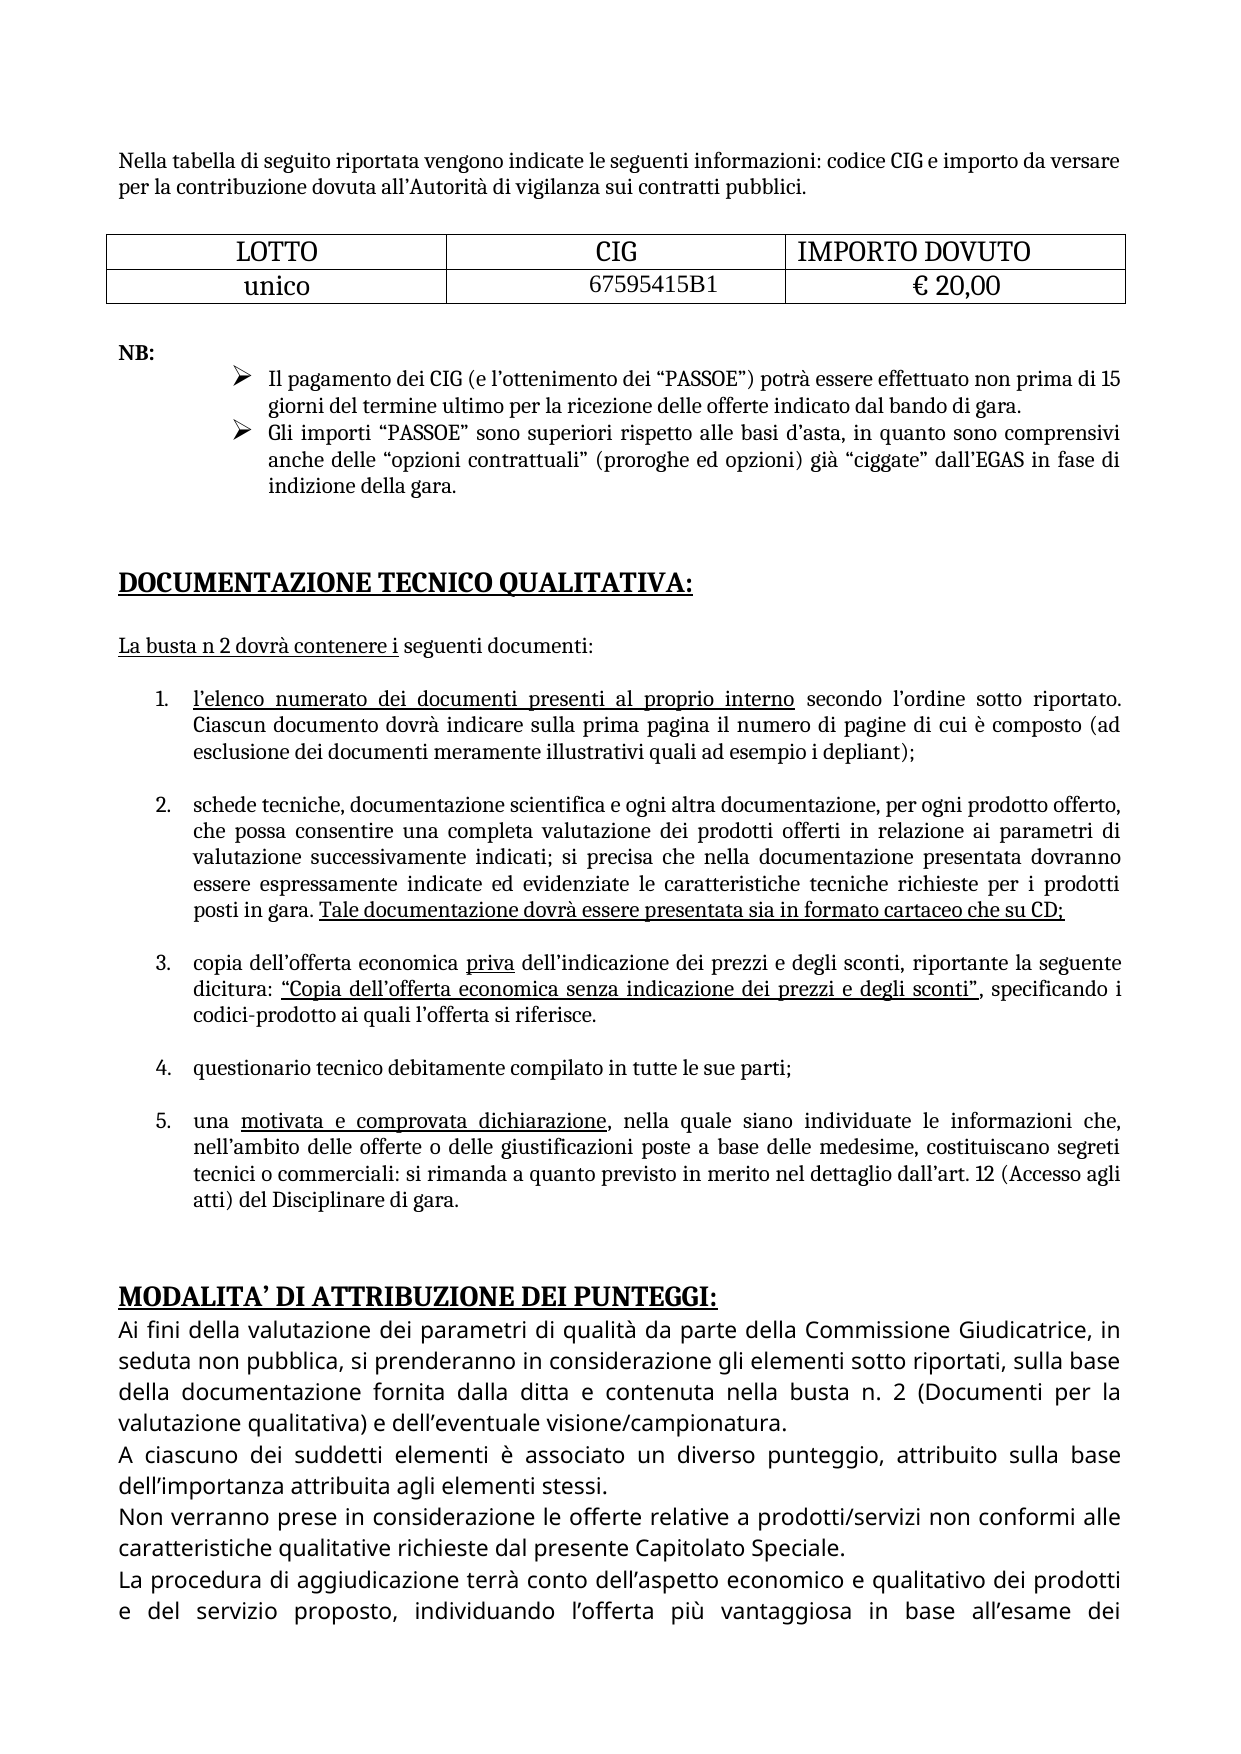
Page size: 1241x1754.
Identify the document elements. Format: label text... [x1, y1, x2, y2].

table_header IMPORTO DOVUTO [786, 235, 1125, 268]
text Ai fini della valutazione dei parametri di qualità da parte della Commissione Giudicatrice, in seduta non pubblica, si prenderanno in considerazione gli elementi sotto riportati, sulla base della documentazione fornita dalla ditta e contenuta nella busta n. 2 (Documenti per la valutazione qualitativa) e dell’eventuale visione/campionatura. [118, 1314, 1122, 1439]
table_cell € 20,00 [786, 270, 1125, 303]
text MODALITA’ DI ATTRIBUZIONE DEI PUNTEGGI: [118, 1280, 1122, 1314]
list l’elenco numerato dei documenti presenti al proprio interno secondo l’ordine sotto riportato. Ciascun documento dovrà indicare sulla prima pagina il numero di pagine di cui è composto (ad esclusione dei documenti meramente illustrativi quali ad esempio i depliant); [156, 686, 1122, 765]
table_header CIG [447, 235, 785, 268]
list Gli importi “PASSOE” sono superiori rispetto alle basi d’asta, in quanto sono comprensivi anche delle “opzioni contrattuali” (proroghe ed opzioni) già “ciggate” dall’EGAS in fase di indizione della gara. [231, 419, 1122, 499]
list una motivata e comprovata dichiarazione, nella quale siano individuate le rmazioni che, nell’ambito delle offerte o delle giustificazioni poste a base delle medesime, costituiscano segreti tecnici o commerciali: si rimanda a quanto previsto in merito nel dettaglio dall’art. 12 (Accesso agli atti) del Disciplinare di gara. [156, 1108, 1122, 1213]
text Non verranno prese in considerazione le offerte relative a prodotti/servizi non conformi alle caratteristiche qualitative richieste dal presente Capitolato Speciale. [118, 1501, 1122, 1564]
table_cell 67595415B1 [447, 270, 785, 303]
text Nella tabella di seguito riportata vengono indicate le seguenti informazioni: codice CIG e importo da versare per la contribuzione dovuta all’Autorità di vigilanza sui contratti pubblici. [118, 148, 1122, 200]
list Il pagamento dei CIG (e l’ottenimento dei “PASSOE”) potrà essere effettuato non prima di 15 giorni del termine ultimo per la ricezione delle offerte indicato dal bando di gara. [231, 366, 1122, 419]
table_header LOTTO [107, 235, 446, 268]
text A ciascuno dei suddetti elementi è associato un diverso punteggio, attribuito sulla base dell’importanza attribuita agli elementi stessi. [118, 1439, 1122, 1501]
table_cell unico [107, 270, 446, 303]
text DOCUMENTAZIONE TECNICO QUALITATIVA: [118, 566, 1122, 600]
list schede tecniche, documentazione scientifica e ogni altra documentazione, per ogni prodotto offerto, che possa consentire una completa valutazione dei prodotti offerti in relazione ai parametri di valutazione successivamente indicati; si precisa che nella documentazione presentata dovranno essere espressamente indicate ed evidenziate le caratteristiche tecniche richieste per i prodotti posti in gara. Tale documentazione dovrà essere presentata sia in formato cartaceo che su CD; [156, 791, 1122, 923]
list questionario tecnico debitamente compilato in tutte le sue parti; [156, 1055, 1122, 1081]
text La busta n 2 dovrà contenere i seguenti documenti: [118, 633, 1122, 659]
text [118, 1564, 1122, 1626]
list copia dell’offerta economica priva dell’indicazione dei prezzi e degli sconti, riportante la seguente dicitura: “Copia dell’offerta economica senza indicazione dei prezzi e degli sconti”, specificando i codici-prodotto ai quali l’offerta si riferisce. [156, 949, 1122, 1028]
text NB: [118, 338, 1122, 366]
